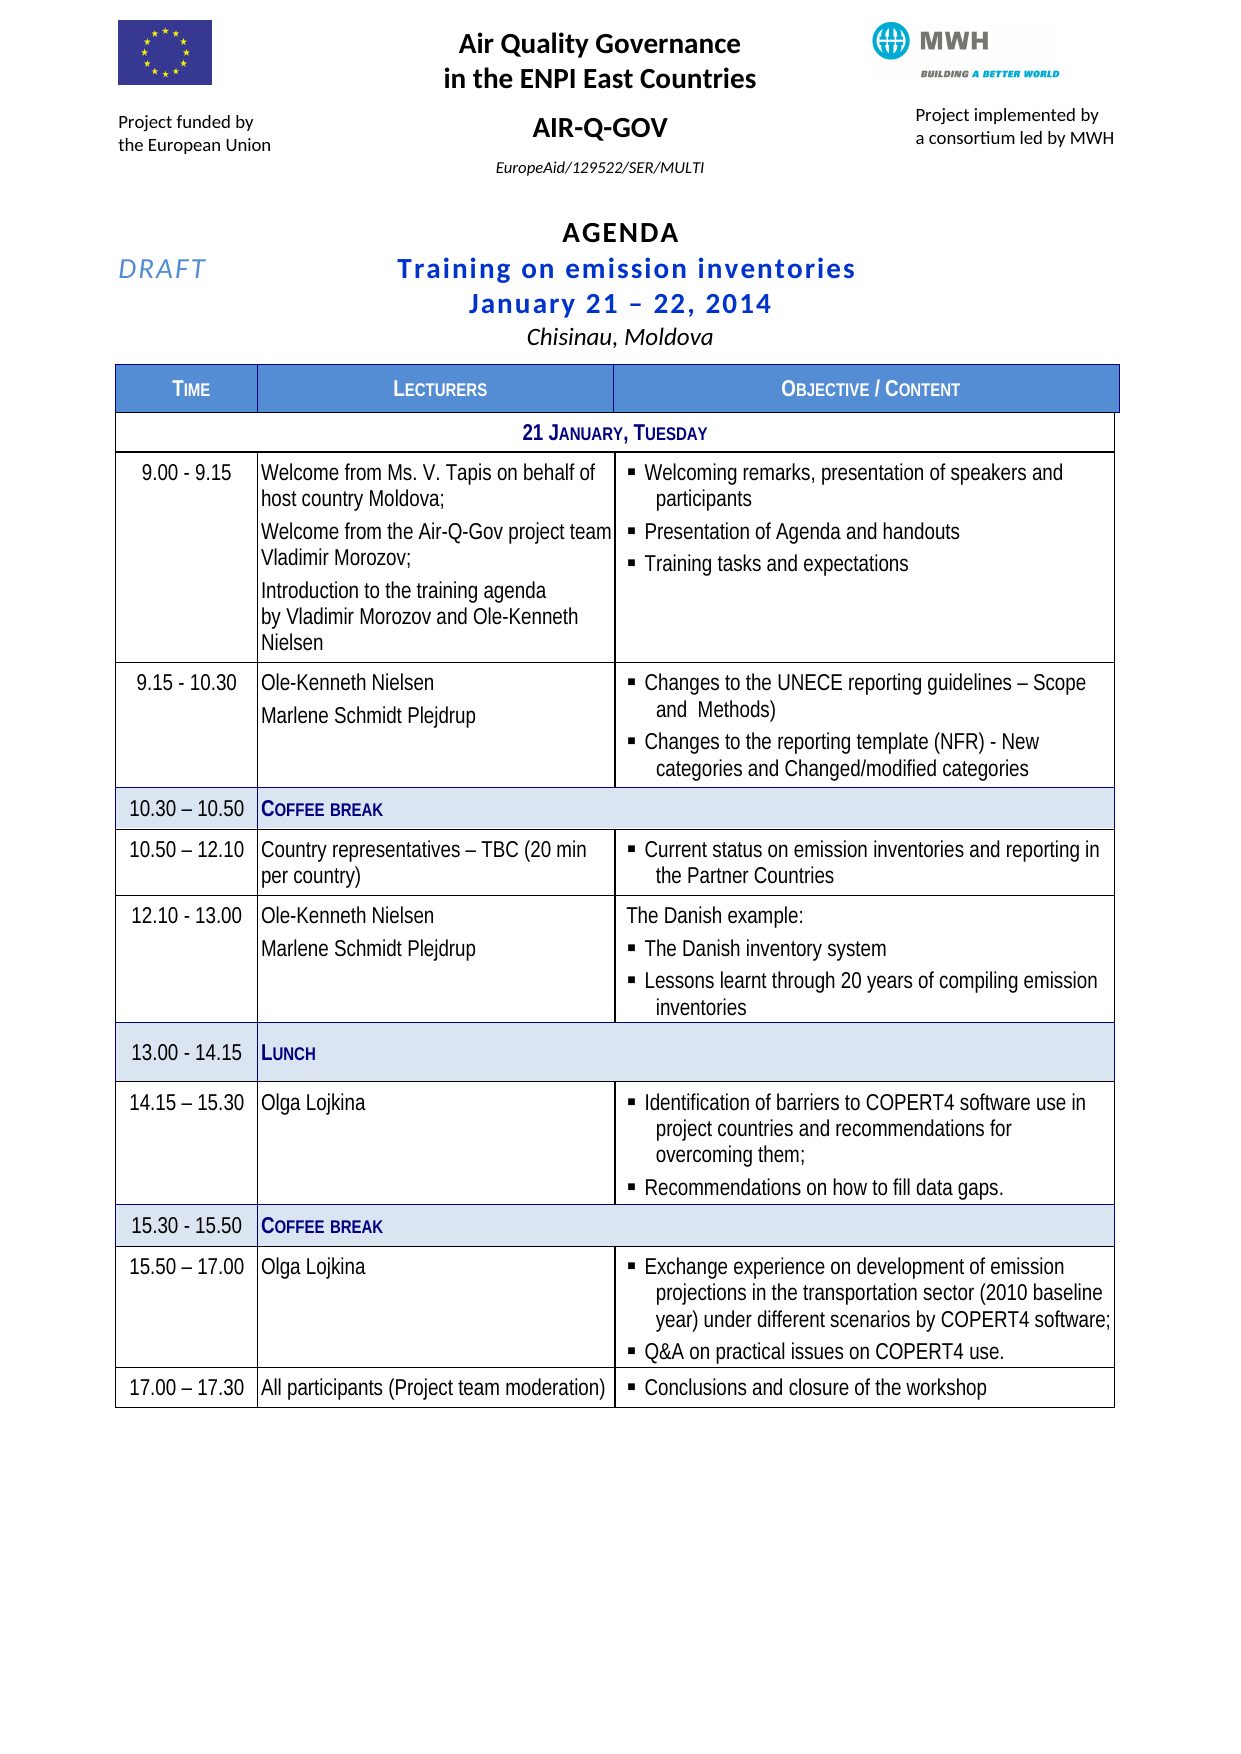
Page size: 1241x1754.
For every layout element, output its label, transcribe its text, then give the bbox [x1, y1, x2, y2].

table_cell 9.00 - 9.15 [116, 453, 257, 662]
table_cell Welcoming remarks, presentation of speakers and participants Presentation of Agenda and handouts Training tasks and expectations [616, 453, 1114, 662]
table_cell 9.15 - 10.30 [116, 663, 257, 787]
table_cell 21 January, Tuesday [116, 413, 1114, 451]
picture [871, 20, 1061, 79]
table_cell 15.50 – 17.00 [116, 1247, 257, 1367]
table_cell All participants (Project team moderation) [258, 1368, 614, 1407]
table_cell Ole-Kenneth Nielsen Marlene Schmidt Plejdrup [258, 896, 614, 1022]
table_cell Current status on emission inventories and reporting in the Partner Countries [616, 830, 1114, 895]
table_cell 14.15 – 15.30 [116, 1082, 257, 1204]
table_cell Coffee break [258, 1205, 1114, 1246]
table_cell Olga Lojkina [258, 1247, 614, 1367]
table_cell 17.00 – 17.30 [116, 1368, 257, 1407]
table_cell Changes to the UNECE reporting guidelines – Scope and Methods) Changes to the reporting template (NFR) - New categories and Changed/modified categories [616, 663, 1114, 787]
title January 21 – 22, 2014 [118, 286, 1122, 321]
title Chisinau, Moldova [118, 321, 1122, 352]
table_cell 15.30 - 15.50 [116, 1205, 257, 1246]
table_cell 10.50 – 12.10 [116, 830, 257, 895]
table_cell 10.30 – 10.50 [116, 788, 257, 828]
table_cell Ole-Kenneth Nielsen Marlene Schmidt Plejdrup [258, 663, 614, 787]
table_cell Welcome from Ms. V. Tapis on behalf of host country Moldova; Welcome from the Air-Q-Gov project team Vladimir Morozov; Introduction to the training agenda by Vladimir Morozov and Ole-Kenneth Nielsen [258, 453, 614, 662]
table_cell Lunch [258, 1023, 1114, 1081]
table_cell Country representatives – TBC (20 min per country) [258, 830, 614, 895]
picture [118, 20, 212, 85]
table_cell 13.00 - 14.15 [116, 1023, 257, 1081]
table_cell Exchange experience on development of emission projections in the transportation sector (2010 baseline year) under different scenarios by COPERT4 software; Q&A on practical issues on COPERT4 use. [616, 1247, 1114, 1367]
table_header Objective / Content [614, 365, 1119, 412]
table_header Lecturers [258, 365, 613, 412]
title DRAFT Training on emission inventories [118, 250, 1122, 286]
table_cell Coffee break [258, 788, 1114, 828]
table_cell Conclusions and closure of the workshop [616, 1368, 1114, 1407]
table_cell The Danish example: The Danish inventory system Lessons learnt through 20 years of compiling emission inventories [616, 896, 1114, 1022]
table_cell 12.10 - 13.00 [116, 896, 257, 1022]
table_cell Identification of barriers to COPERT4 software use in project countries and recommendations for overcoming them; Recommendations on how to fill data gaps. [616, 1082, 1114, 1204]
table_header Time [116, 365, 257, 412]
title AGENDA [118, 214, 1122, 250]
table_cell Olga Lojkina [258, 1082, 614, 1204]
